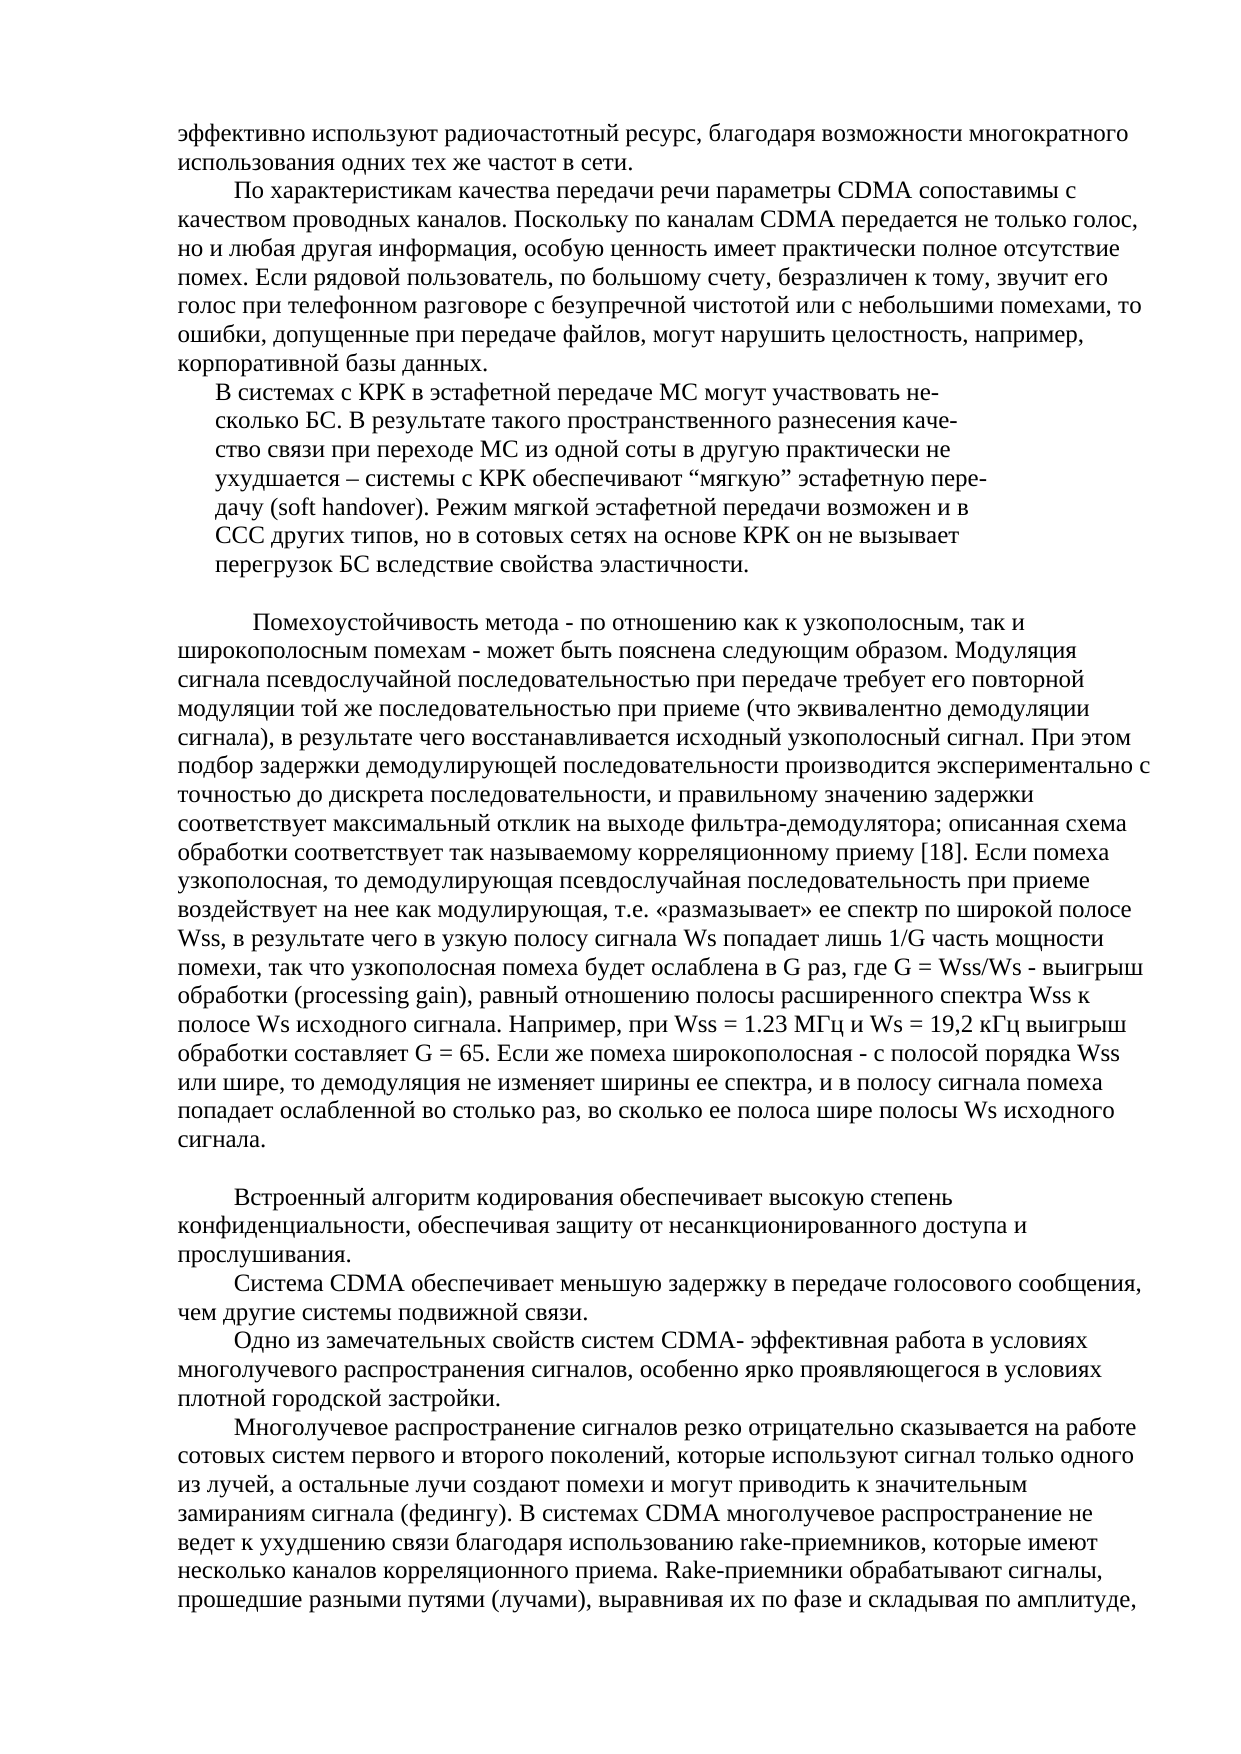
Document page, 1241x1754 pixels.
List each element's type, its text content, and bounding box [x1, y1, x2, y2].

text Система CDMA обеспечивает меньшую задержку в передаче голосового сообщения, чем другие системы подвижной связи. [177, 1268, 1152, 1326]
text ство связи при переходе МС из одной соты в другую практически не [177, 434, 1152, 463]
text ухудшается – системы с КРК обеспечивают “мягкую” эстафетную пере- [177, 463, 1152, 492]
text В системах с КРК в эстафетной передаче МС могут участвовать не- [177, 377, 1152, 406]
text Одно из замечательных свойств систем CDMA- эффективная работа в условиях многолучевого распространения сигналов, особенно ярко проявляющегося в условиях плотной городской застройки. [177, 1326, 1152, 1412]
text По характеристикам качества передачи речи параметры CDMA сопоставимы с качеством проводных каналов. Поскольку по каналам CDMA передается не только голос, но и любая другая информация, особую ценность имеет практически полное отсутствие помех. Если рядовой пользователь, по большому счету, безразличен к тому, звучит его голос при телефонном разговоре с безупречной чистотой или с небольшими помехами, то ошибки, допущенные при передаче файлов, могут нарушить целостность, например, корпоративной базы данных. [177, 176, 1152, 377]
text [177, 118, 1152, 176]
text сколько БС. В результате такого пространственного разнесения каче- [177, 406, 1152, 434]
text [177, 1412, 1152, 1613]
text перегрузок БС вследствие свойства эластичности. [177, 549, 1152, 578]
text дачу (soft handover). Режим мягкой эстафетной передачи возможен и в [177, 492, 1152, 521]
text Встроенный алгоритм кодирования обеспечивает высокую степень конфиденциальности, обеспечивая защиту от несанкционированного доступа и прослушивания. [177, 1182, 1152, 1268]
text ССС других типов, но в сотовых сетях на основе КРК он не вызывает [177, 521, 1152, 549]
text Помехоустойчивость метода - по отношению как к узкополосным, так и широкополосным помехам - может быть пояснена следующим образом. Модуляция сигнала псевдослучайной последовательностью при передаче требует его повторной модуляции той же последовательностью при приеме (что эквивалентно демодуляции сигнала), в результате чего восстанавливается исходный узкополосный сигнал. При этом подбор задержки демодулирующей последовательности производится экспериментально с точностью до дискрета последовательности, и правильному значению задержки соответствует максимальный отклик на выходе фильтра-демодулятора; описанная схема обработки соответствует так называемому корреляционному приему [18]. Если помеха узкополосная, то демодулирующая псевдослучайная последовательность при приеме воздействует на нее как модулирующая, т.е. «размазывает» ее спектр по широкой полосе Wss, в результате чего в узкую полосу сигнала Ws попадает лишь 1/G часть мощности помехи, так что узкополосная помеха будет ослаблена в G раз, где G = Wss/Ws - выигрыш обработки (processing gain), равный отношению полосы расширенного спектра Wss к полосе Ws исходного сигнала. Например, при Wss = 1.23 МГц и Ws = 19,2 кГц выигрыш обработки составляет G = 65. Если же помеха широкополосная - с полосой порядка Wss или шире, то демодуляция не изменяет ширины ее спектра, и в полосу сигнала помеха попадает ослабленной во столько раз, во сколько ее полоса шире полосы Ws исходного сигнала. [177, 607, 1152, 1153]
